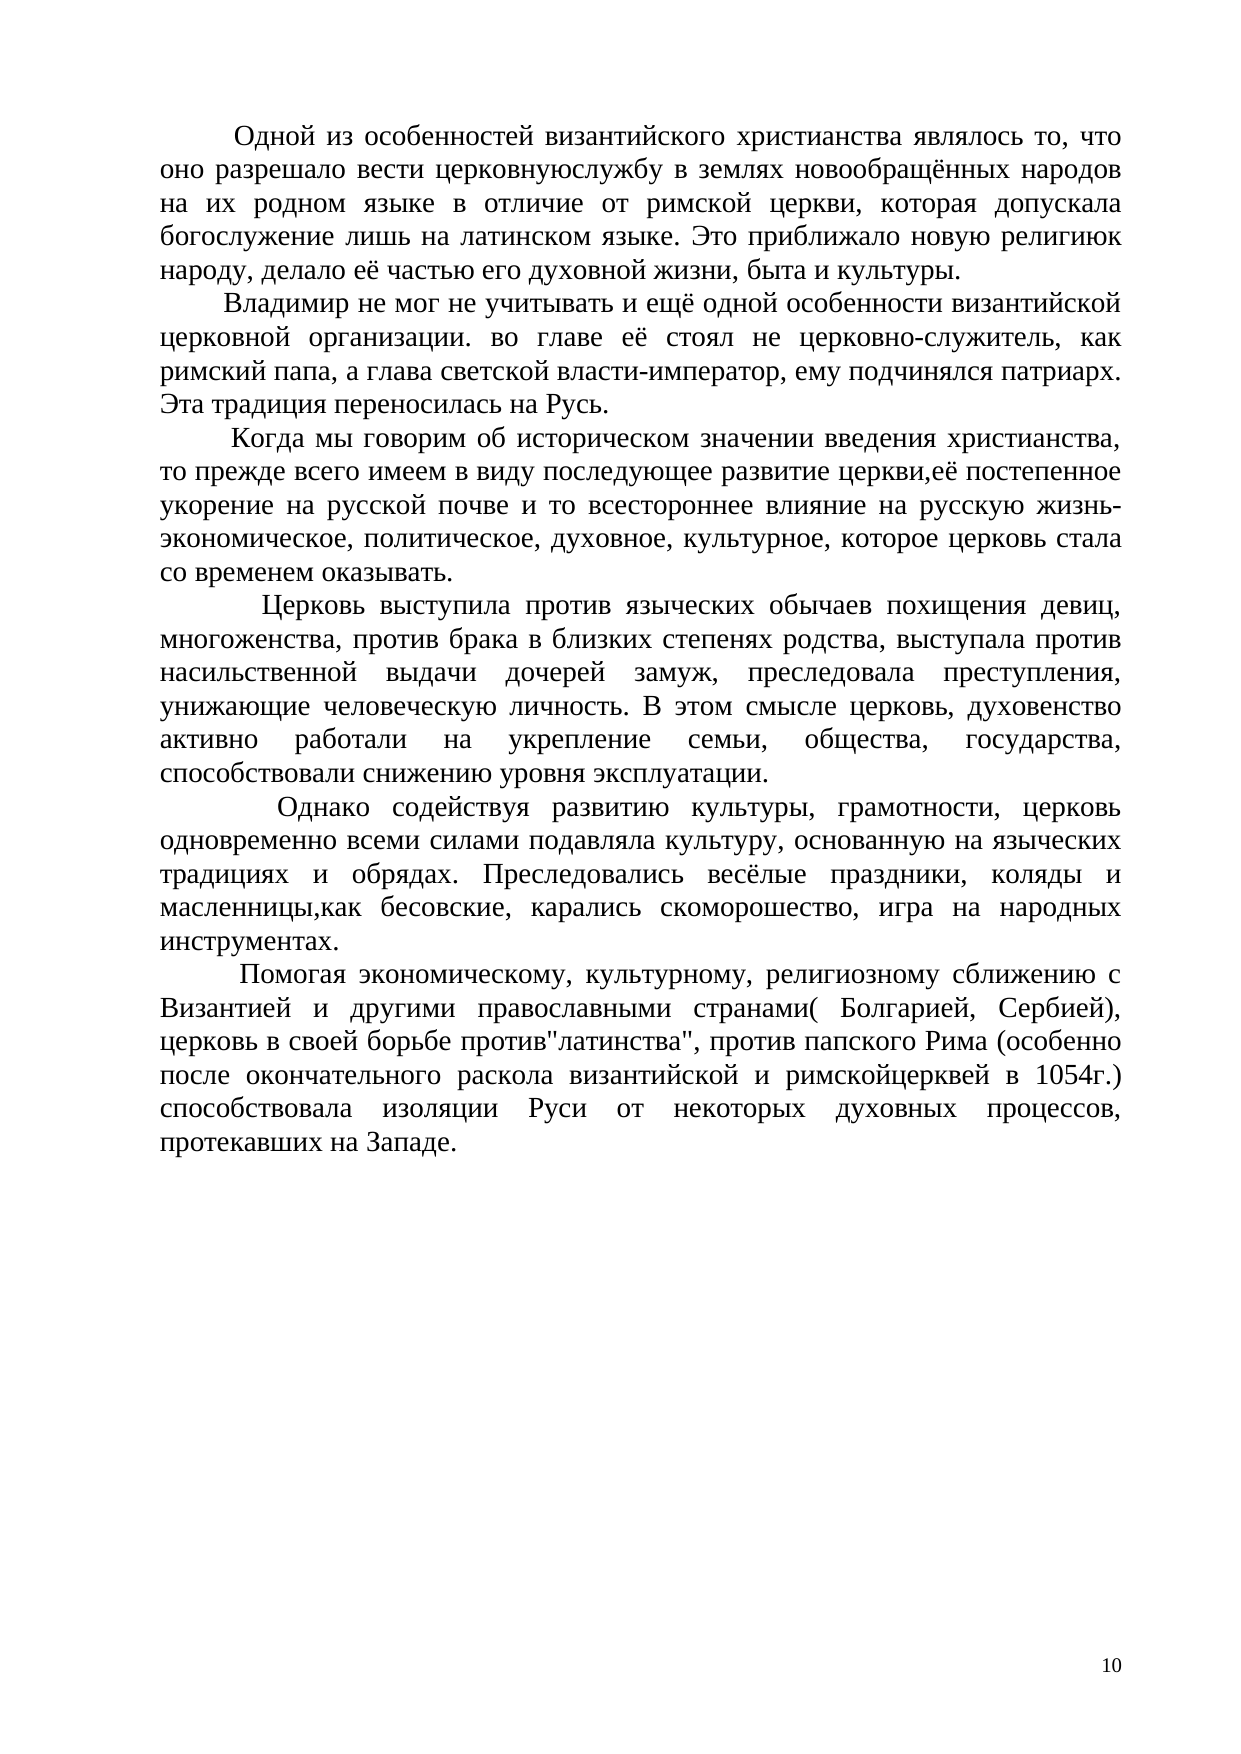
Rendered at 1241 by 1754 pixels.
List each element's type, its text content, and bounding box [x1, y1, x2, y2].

text Церковь выступила против языческих обычаев похищения девиц, многоженства, против брака в близких степенях родства, выступала против насильственной выдачи дочерей замуж, преследовала преступления, унижающие человеческую личность. В этом смысле церковь, духовенство активно работали на укрепление семьи, общества, государства, способствовали снижению уровня эксплуатации. [159, 588, 1122, 789]
text Однако содействуя развитию культуры, грамотности, церковь одновременно всеми силами подавляла культуру, основанную на языческих традициях и обрядах. Преследовались весёлые праздники, коляды и масленницы,как бесовские, карались скоморошество, игра на народных инструментах. [159, 789, 1122, 957]
text Одной из особенностей византийского христианства являлось то, что оно разрешало вести церковнуюслужбу в землях новообращённых народов на их родном языке в отличие от римской церкви, которая допускала богослужение лишь на латинском языке. Это приближало новую религиюк народу, делало её частью его духовной жизни, быта и культуры. [159, 118, 1122, 286]
text Когда мы говорим об историческом значении введения христианства, то прежде всего имеем в виду последующее развитие церкви,её постепенное укорение на русской почве и то всестороннее влияние на русскую жизнь- экономическое, политическое, духовное, культурное, которое церковь стала со временем оказывать. [159, 420, 1122, 588]
text Владимир не мог не учитывать и ещё одной особенности византийской церковной организации. во главе её стоял не церковно-служитель, как римский папа, а глава светской власти-император, ему подчинялся патриарх. Эта традиция переносилась на Русь. [159, 286, 1122, 420]
text Помогая экономическому, культурному, религиозному сближению с Византией и другими православными странами( Болгарией, Сербией), церковь в своей борьбе против"латинства", против папского Рима (особенно после окончательного раскола византийской и римскойцерквей в 1054г.) способствовала изоляции Руси от некоторых духовных процессов, протекавших на Западе. [159, 957, 1122, 1158]
